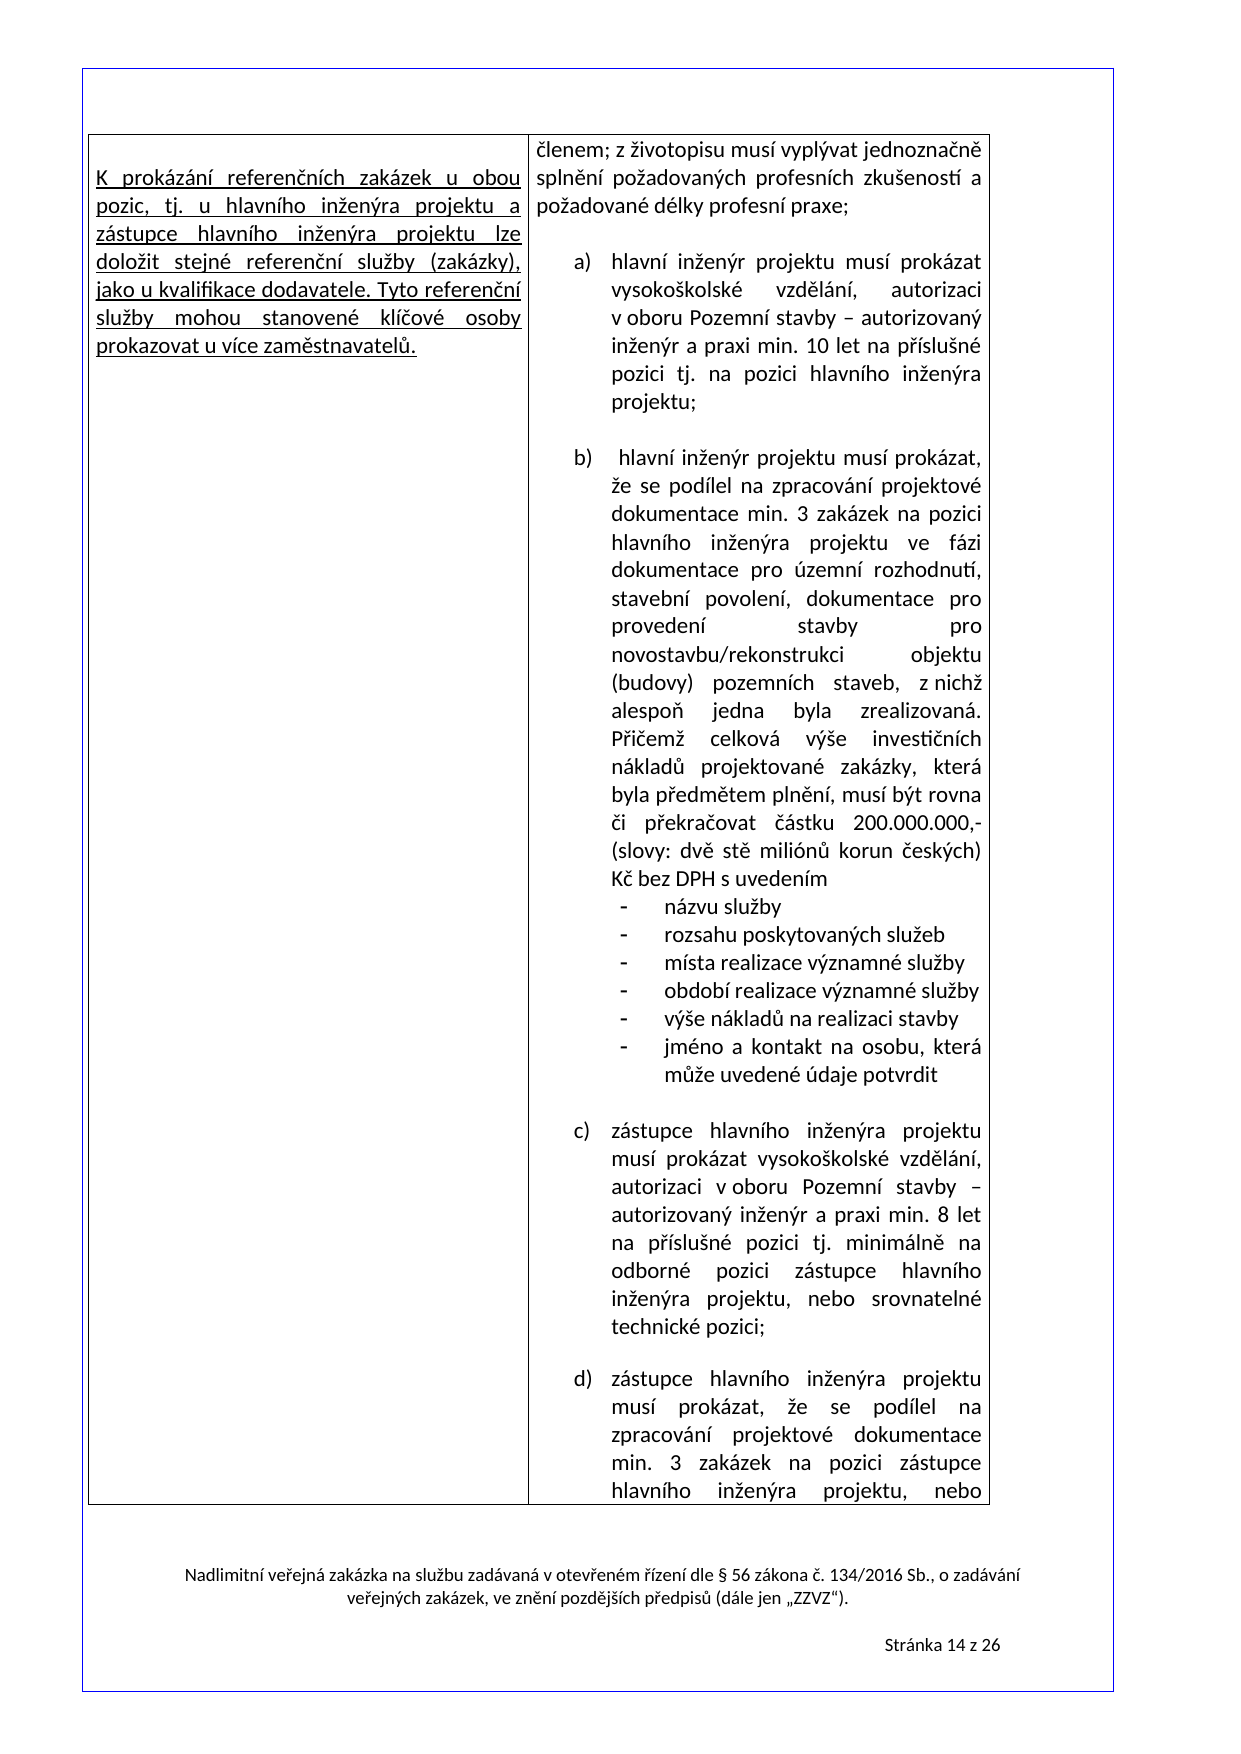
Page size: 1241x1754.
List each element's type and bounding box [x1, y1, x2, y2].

table_cell [529, 135, 989, 1504]
table_cell [89, 135, 528, 1504]
